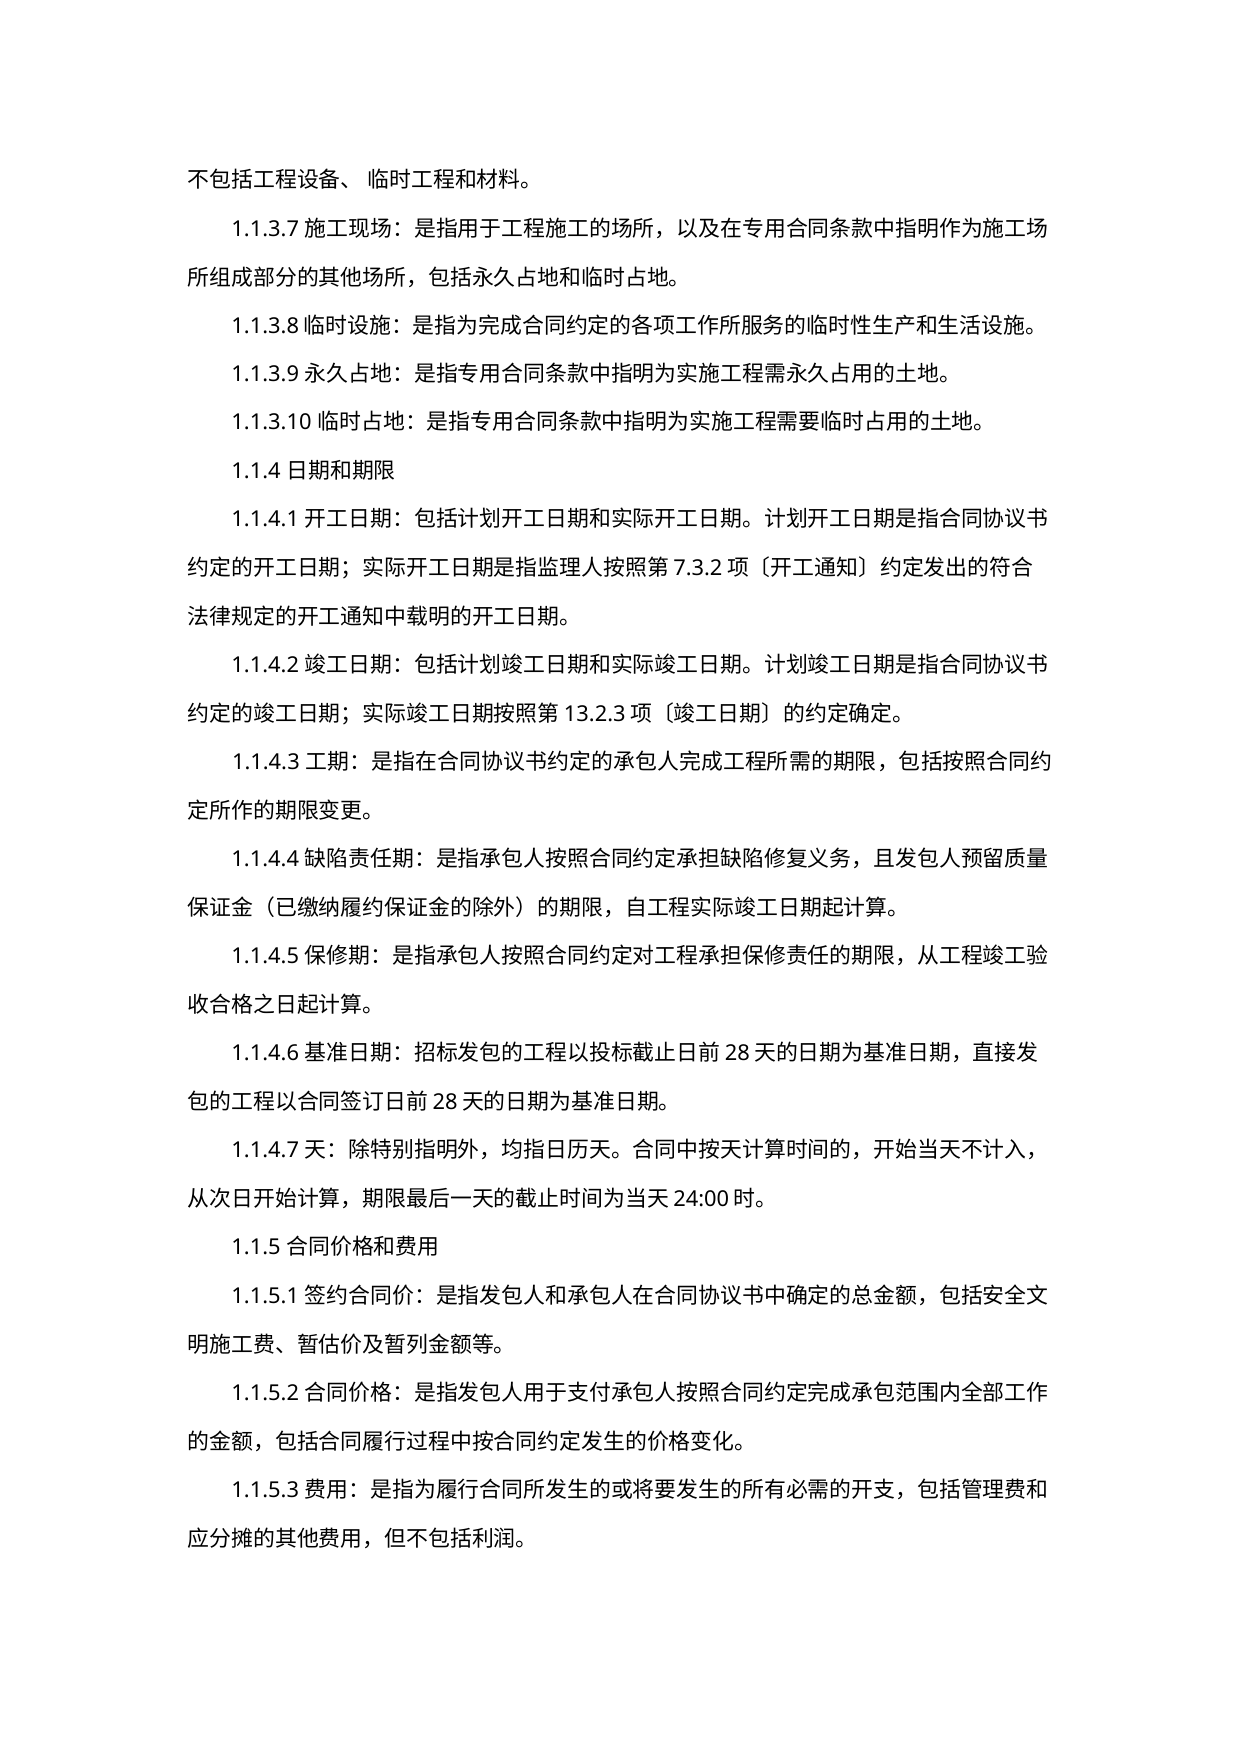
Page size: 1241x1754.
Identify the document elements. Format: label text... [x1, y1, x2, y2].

text 1.1.3.10 临时占地：是指专用合同条款中指明为实施工程需要临时占用的土地。 [187, 404, 1053, 437]
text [187, 162, 1053, 194]
text 1.1.4.5 保修期：是指承包人按照合同约定对工程承担保修责任的期限，从工程竣工验收合格之日起计算。 [187, 938, 1053, 1019]
text 1.1.4.3 工期：是指在合同协议书约定的承包人完成工程所需的期限，包括按照合同约定所作的期限变更。 [187, 744, 1053, 825]
text 1.1.5.2 合同价格：是指发包人用于支付承包人按照合同约定完成承包范围内全部工作的金额，包括合同履行过程中按合同约定发生的价格变化。 [187, 1374, 1053, 1456]
text 1.1.4.1 开工日期：包括计划开工日期和实际开工日期。计划开工日期是指合同协议书约定的开工日期；实际开工日期是指监理人按照第7.3.2项〔开工通知〕约定发出的符合法律规定的开工通知中载明的开工日期。 [187, 501, 1053, 631]
text 1.1.3.8临时设施：是指为完成合同约定的各项工作所服务的临时性生产和生活设施。 [187, 307, 1053, 340]
text 1.1.4.6 基准日期：招标发包的工程以投标截止日前28天的日期为基准日期，直接发包的工程以合同签订日前28天的日期为基准日期。 [187, 1035, 1053, 1116]
text 1.1.4.2 竣工日期：包括计划竣工日期和实际竣工日期。计划竣工日期是指合同协议书约定的竣工日期；实际竣工日期按照第13.2.3项〔竣工日期〕的约定确定。 [187, 647, 1053, 728]
text 1.1.3.7 施工现场：是指用于工程施工的场所，以及在专用合同条款中指明作为施工场所组成部分的其他场所，包括永久占地和临时占地。 [187, 210, 1053, 292]
text 1.1.5.3 费用：是指为履行合同所发生的或将要发生的所有必需的开支，包括管理费和应分摊的其他费用，但不包括利润。 [187, 1472, 1053, 1553]
text 1.1.5.1 签约合同价：是指发包人和承包人在合同协议书中确定的总金额，包括安全文明施工费、暂估价及暂列金额等。 [187, 1277, 1053, 1359]
text 1.1.4 日期和期限 [187, 452, 1053, 485]
text 1.1.3.9 永久占地：是指专用合同条款中指明为实施工程需永久占用的土地。 [187, 356, 1053, 388]
text 1.1.5 合同价格和费用 [187, 1229, 1053, 1262]
text 1.1.4.4 缺陷责任期：是指承包人按照合同约定承担缺陷修复义务，且发包人预留质量保证金（已缴纳履约保证金的除外）的期限，自工程实际竣工日期起计算。 [187, 841, 1053, 922]
text 1.1.4.7 天：除特别指明外，均指日历天。合同中按天计算时间的，开始当天不计入，从次日开始计算，期限最后一天的截止时间为当天24:00时。 [187, 1132, 1053, 1213]
